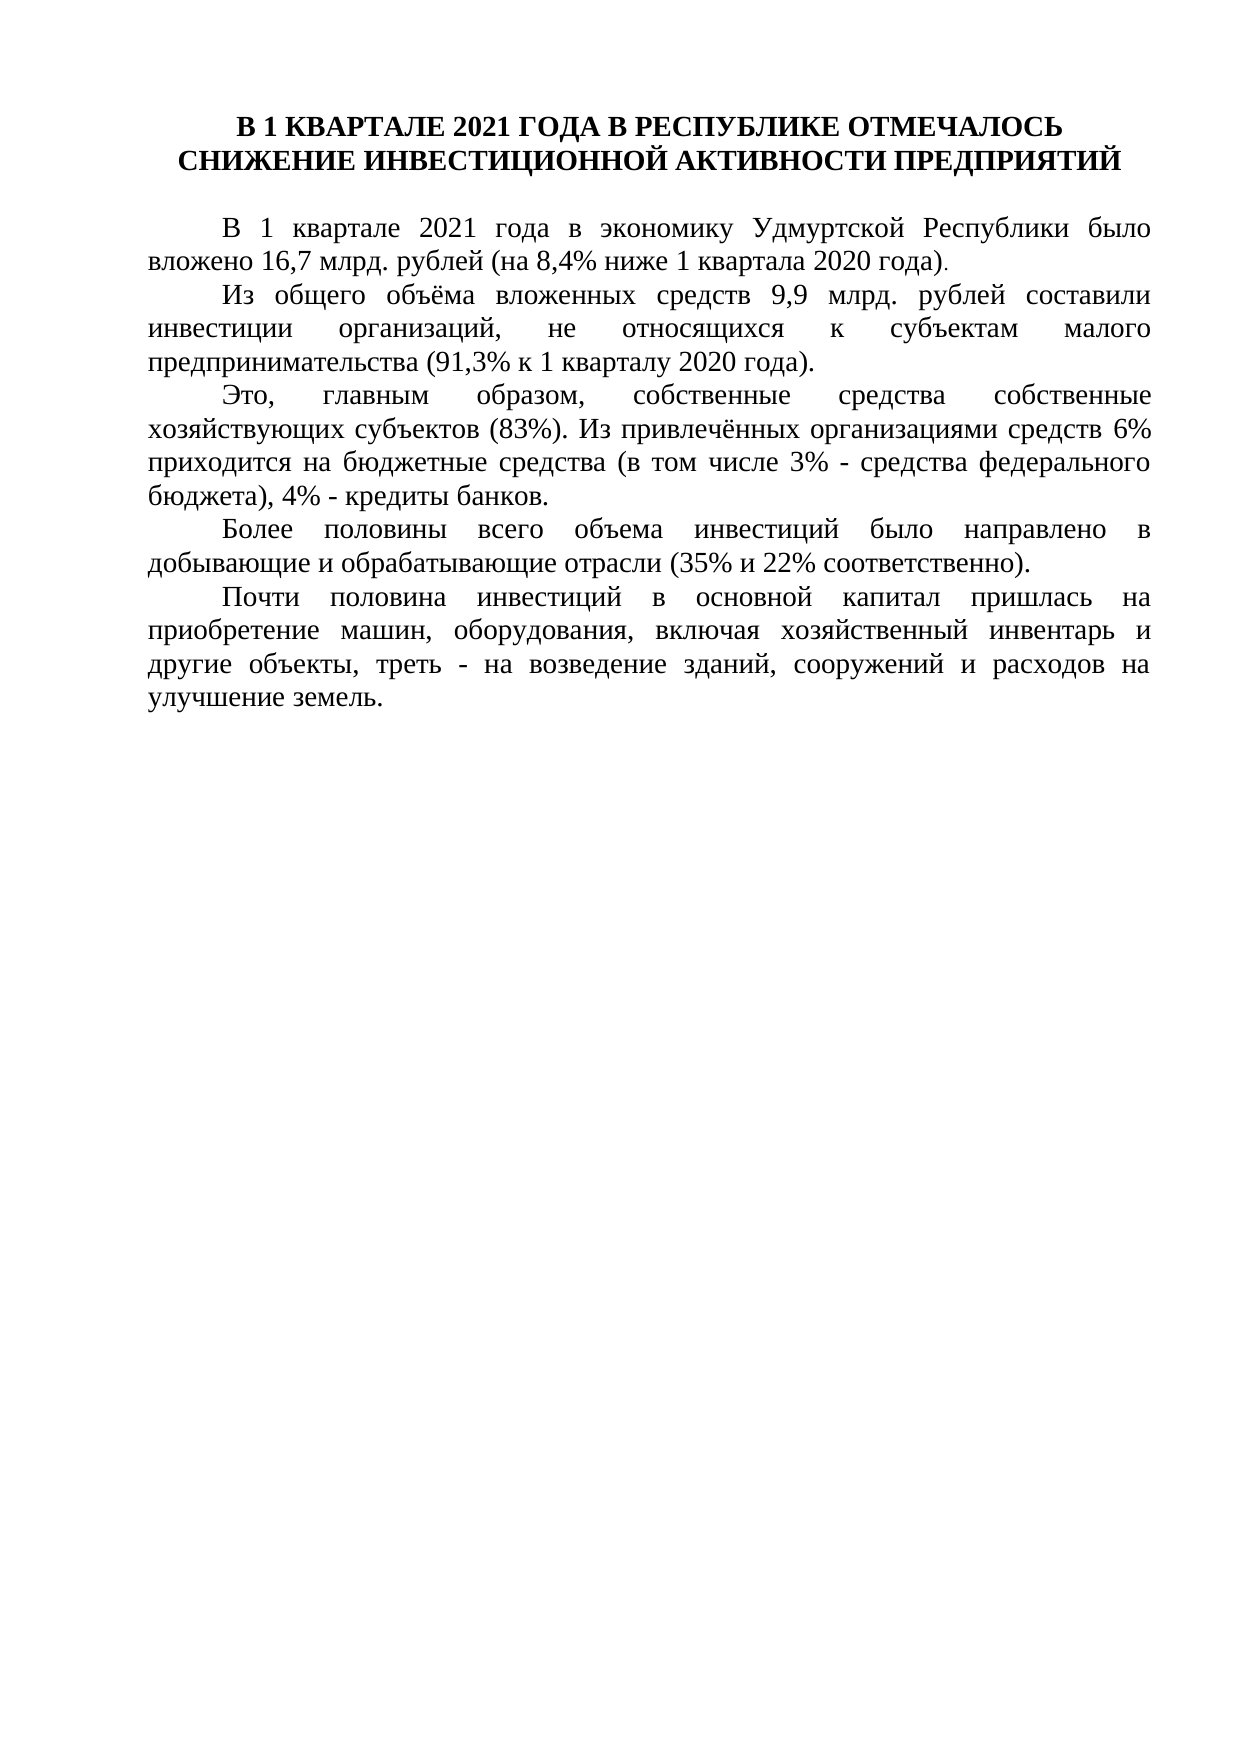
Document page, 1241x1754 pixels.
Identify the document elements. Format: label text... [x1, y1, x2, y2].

text Почти половина инвестиций в основной капитал пришлась на приобретение машин, оборудования, включая хозяйственный инвентарь и другие объекты, треть - на возведение зданий, сооружений и расходов на улучшение земель. [148, 579, 1152, 713]
text Из общего объёма вложенных средств 9,9 млрд. рублей составили инвестиции организаций, не относящихся к субъектам малого предпринимательства (91,3% к 1 кварталу 2020 года). [148, 277, 1152, 378]
text Это, главным образом, собственные средства собственные хозяйствующих субъектов (83%). Из привлечённых организациями средств 6% приходится на бюджетные средства (в том числе 3% - средства федерального бюджета), 4% - кредиты банков. [148, 378, 1152, 512]
text В 1 КВАРТАЛЕ 2021 ГОДА В РЕСПУБЛИКЕ ОТМЕЧАЛОСЬ СНИЖЕНИЕ ИНВЕСТИЦИОННОЙ АКТИВНОСТИ ПРЕДПРИЯТИЙ [148, 109, 1152, 176]
text В 1 квартале 2021 года в экономику Удмуртской Республики было вложено 16,7 млрд. рублей (на 8,4% ниже 1 квартала 2020 года). [148, 210, 1152, 277]
text Более половины всего объема инвестиций было направлено в добывающие и обрабатывающие отрасли (35% и 22% соответственно). [148, 512, 1152, 579]
